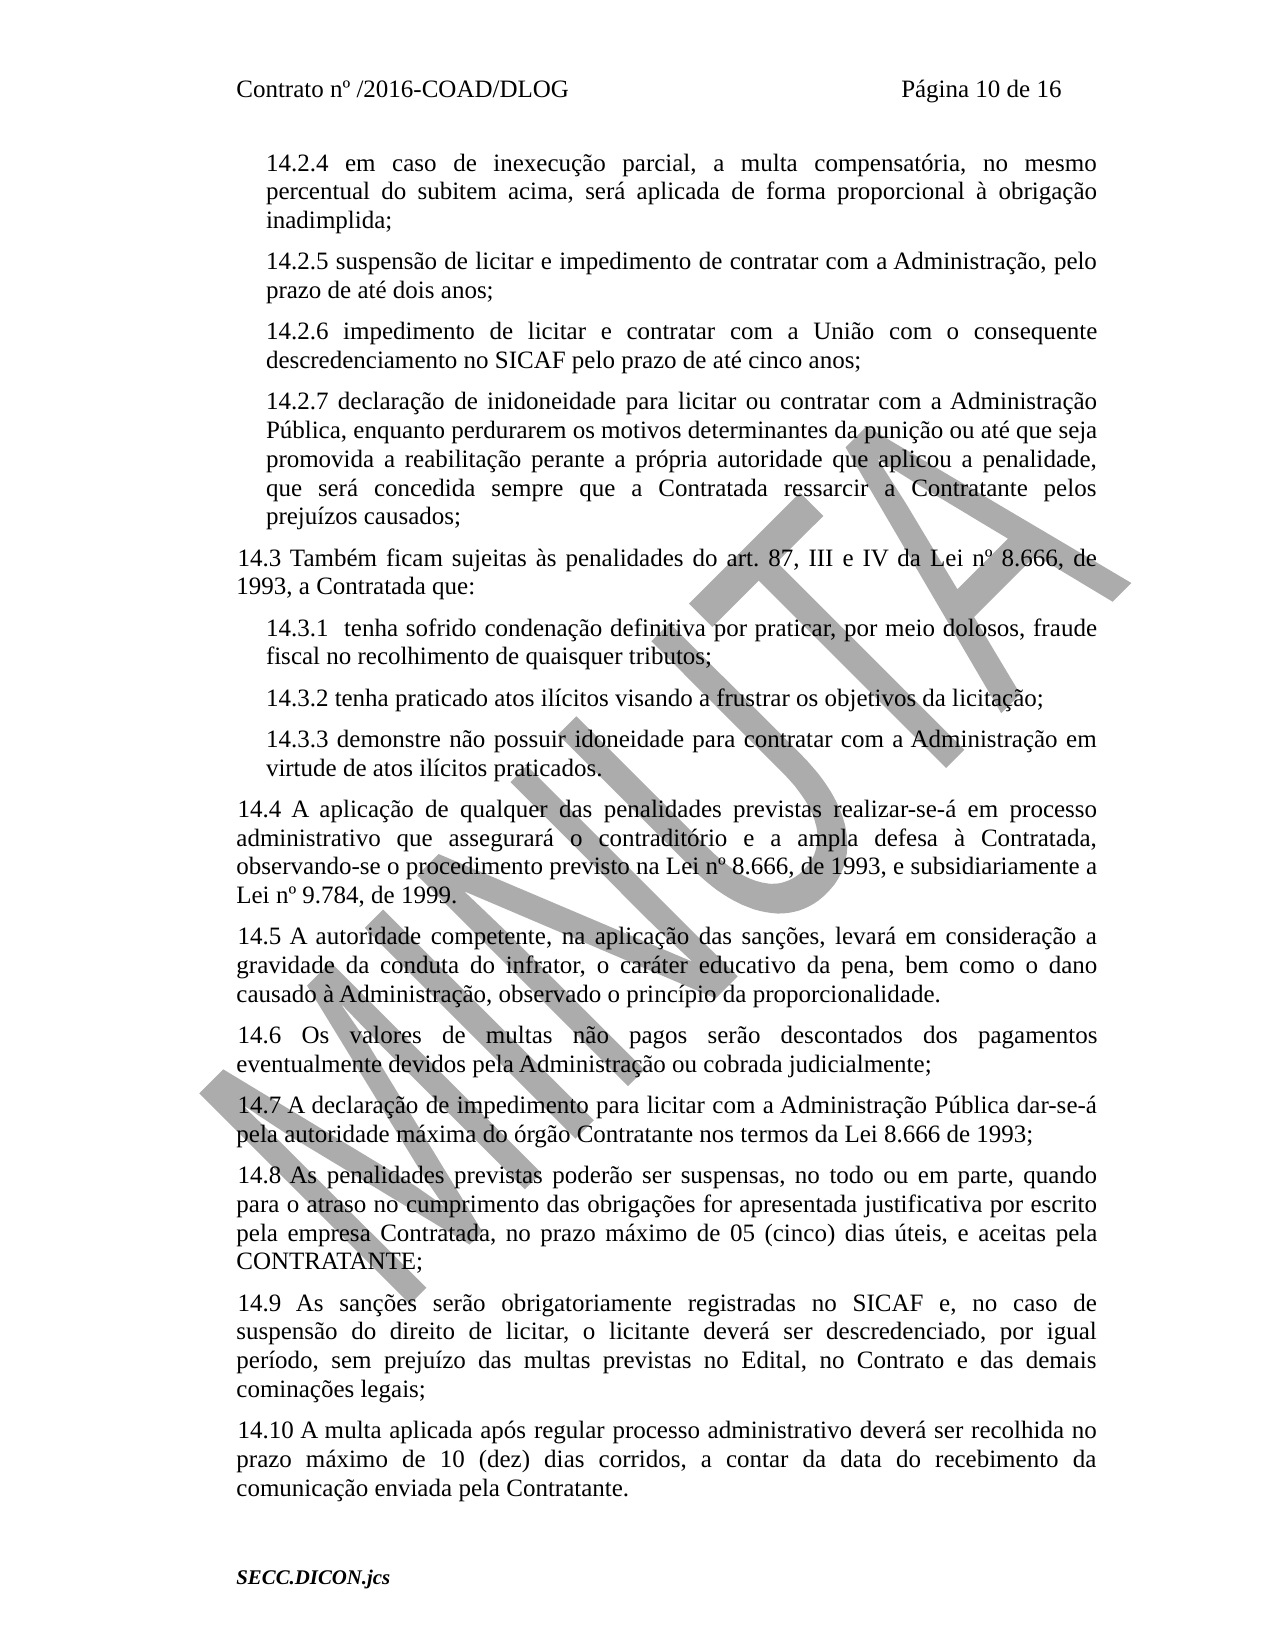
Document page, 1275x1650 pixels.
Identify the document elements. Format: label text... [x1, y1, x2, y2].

text 14.4 A aplicação de qualquer das penalidades previstas realizar-se-á em processo administrativo que assegurará o contraditório e a ampla defesa à Contratada, observando-se o procedimento previsto na Lei nº 8.666, de 1993, e subsidiariamente a Lei nº 9.784, de 1999. [236, 794, 1098, 909]
list 14.2.5 suspensão de licitar e impedimento de contratar com a Administração, pelo prazo de até dois anos; [266, 246, 1098, 304]
text 14.5 A autoridade competente, na aplicação das sanções, levará em consideração a gravidade da conduta do infrator, o caráter educativo da pena, bem como o dano causado à Administração, observado o princípio da proporcionalidade. [236, 921, 1098, 1008]
text 14.3 Também ficam sujeitas às penalidades do art. 87, III e IV da Lei nº 8.666, de 1993, a Contratada que: [236, 543, 1098, 600]
list 14.3.1 tenha sofrido condenação definitiva por praticar, por meio dolosos, fraude fiscal no recolhimento de quaisquer tributos; [266, 613, 1098, 670]
list 14.2.6 impedimento de licitar e contratar com a União com o consequente descredenciamento no SICAF pelo prazo de até cinco anos; [266, 316, 1098, 374]
text 14.10 A multa aplicada após regular processo administrativo deverá ser recolhida no prazo máximo de 10 (dez) dias corridos, a contar da data do recebimento da comunicação enviada pela Contratante. [236, 1415, 1098, 1501]
text 14.6 Os valores de multas não pagos serão descontados dos pagamentos eventualmente devidos pela Administração ou cobrada judicialmente; [236, 1020, 1098, 1078]
text 14.9 As sanções serão obrigatoriamente registradas no SICAF e, no caso de suspensão do direito de licitar, o licitante deverá ser descredenciado, por igual período, sem prejuízo das multas previstas no Edital, no Contrato e das demais cominações legais; [236, 1288, 1098, 1403]
list 14.2.4 em caso de inexecução parcial, a multa compensatória, no mesmo percentual do subitem acima, será aplicada de forma proporcional à obrigação inadimplida; [266, 148, 1098, 234]
list 14.2.7 declaração de inidoneidade para licitar ou contratar com a Administração Pública, enquanto perdurarem os motivos determinantes da punição ou até que seja promovida a reabilitação perante a própria autoridade que aplicou a penalidade, que será concedida sempre que a Contratada ressarcir a Contratante pelos prejuízos causados; [266, 386, 1098, 530]
text 14.7 A declaração de impedimento para licitar com a Administração Pública dar-se-á pela autoridade máxima do órgão Contratante nos termos da Lei 8.666 de 1993; [236, 1090, 1098, 1148]
text 14.8 As penalidades previstas poderão ser suspensas, no todo ou em parte, quando para o atraso no cumprimento das obrigações for apresentada justificativa por escrito pela empresa Contratada, no prazo máximo de 05 (cinco) dias úteis, e aceitas pela CONTRATANTE; [236, 1160, 1098, 1275]
list 14.3.3 demonstre não possuir idoneidade para contratar com a Administração em virtude de atos ilícitos praticados. [266, 724, 1098, 781]
list 14.3.2 tenha praticado atos ilícitos visando a frustrar os objetivos da licitação; [266, 683, 1098, 711]
